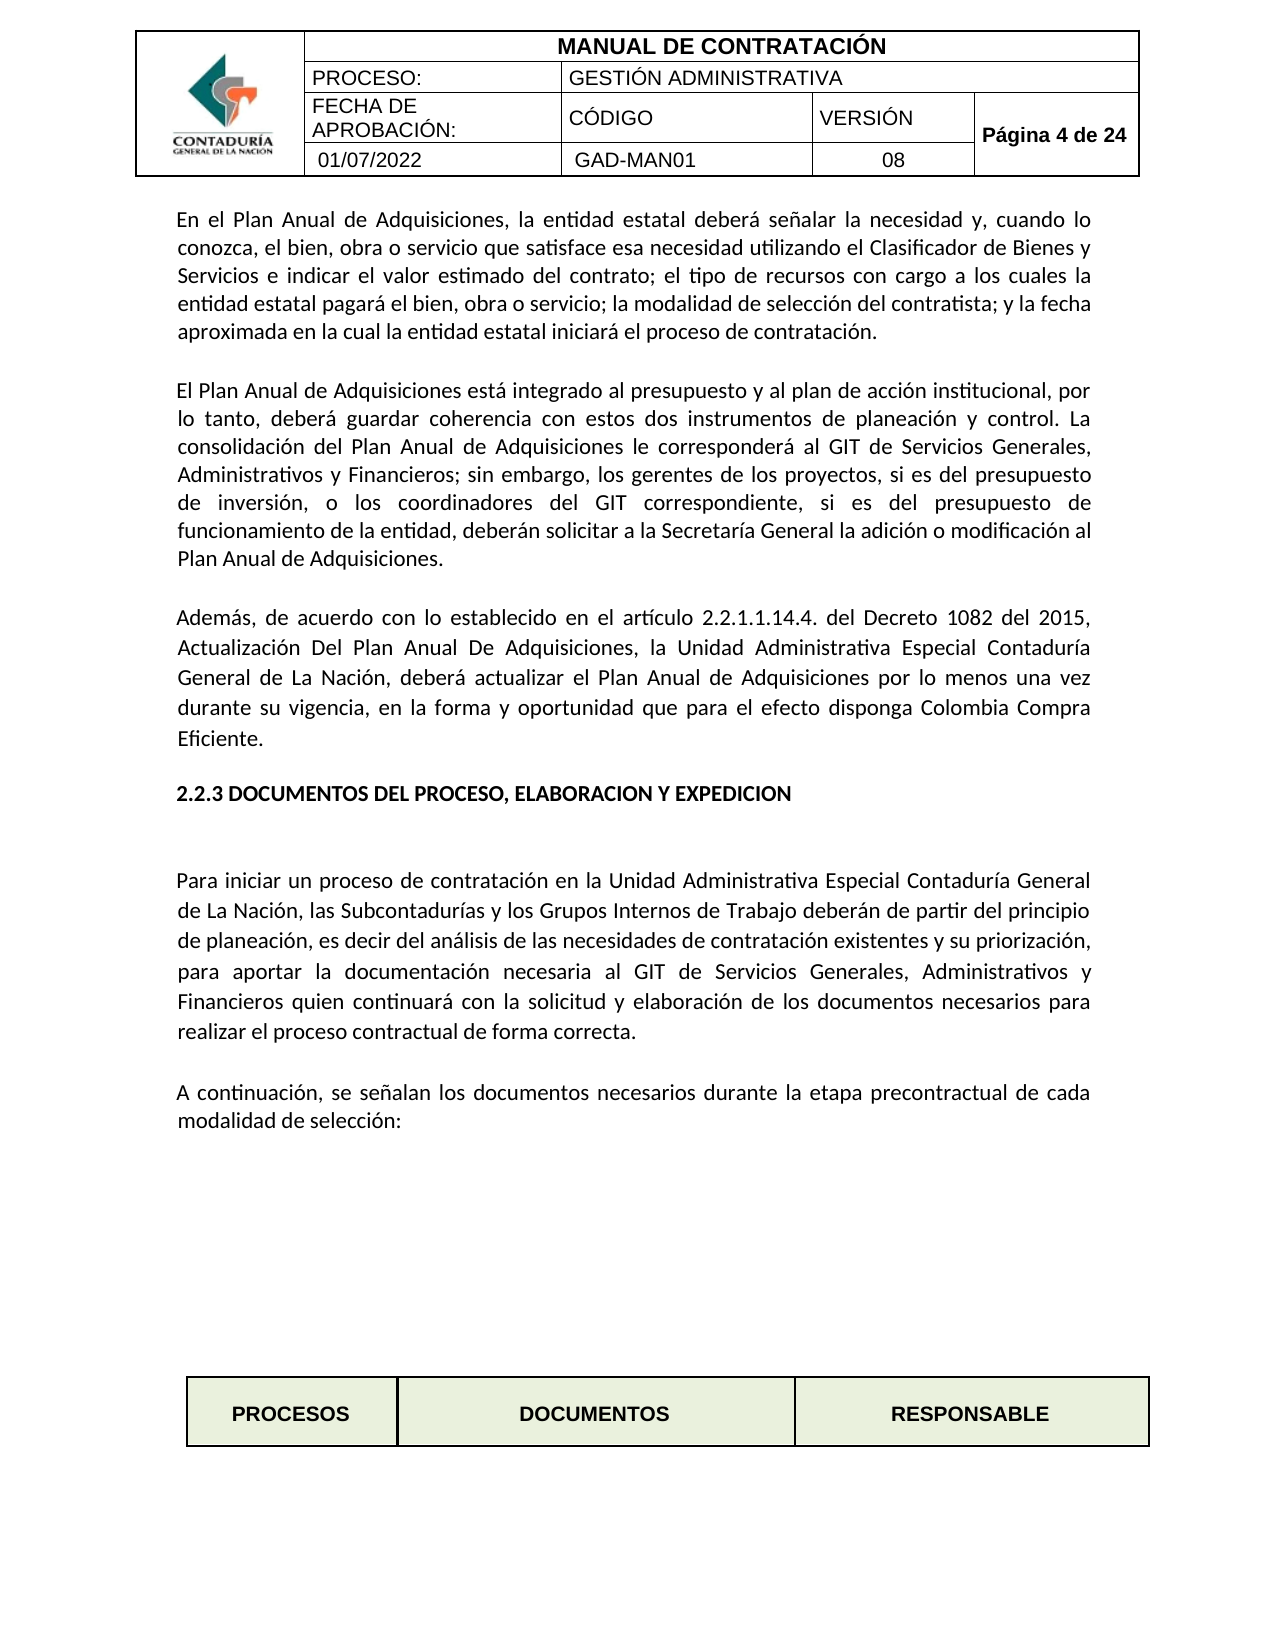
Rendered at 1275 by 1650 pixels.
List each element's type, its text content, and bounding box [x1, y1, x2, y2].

table_header RESPONSABLE [796, 1378, 1148, 1444]
picture [152, 34, 295, 170]
text El Plan Anual de Adquisiciones está integrado al presupuesto y al plan de acción institucional, por lo tanto, deberá guardar coherencia con estos dos instrumentos de planeación y control. La consolidación del Plan Anual de Adquisiciones le corresponderá al GIT de Servicios Generales, Administrativos y Financieros; sin embargo, los gerentes de los proyectos, si es del presupuesto de inversión, o los coordinadores del GIT correspondiente, si es del presupuesto de funcionamiento de la entidad, deberán solicitar a la Secretaría General la adición o modificación al Plan Anual de Adquisiciones. [176, 376, 1093, 572]
subtitle 2.2.3 DOCUMENTOS DEL PROCESO, ELABORACION Y EXPEDICION [176, 779, 1093, 807]
text Para iniciar un proceso de contratación en la Unidad Administrativa Especial Contaduría General de La Nación, las Subcontadurías y los Grupos Internos de Trabajo deberán de partir del principio de planeación, es decir del análisis de las necesidades de contratación existentes y su priorización, para aportar la documentación necesaria al GIT de Servicios Generales, Administrativos y Financieros quien continuará con la solicitud y elaboración de los documentos necesarios para realizar el proceso contractual de forma correcta. [176, 866, 1093, 1045]
table_header PROCESOS [188, 1378, 396, 1444]
text Además, de acuerdo con lo establecido en el artículo 2.2.1.1.14.4. del Decreto 1082 del 2015, Actualización Del Plan Anual De Adquisiciones, la Unidad Administrativa Especial Contaduría General de La Nación, deberá actualizar el Plan Anual de Adquisiciones por lo menos una vez durante su vigencia, en la forma y oportunidad que para el efecto disponga Colombia Compra Eficiente. [176, 603, 1093, 752]
table_header DOCUMENTOS [399, 1378, 794, 1444]
text En el Plan Anual de Adquisiciones, la entidad estatal deberá señalar la necesidad y, cuando lo conozca, el bien, obra o servicio que satisface esa necesidad utilizando el Clasificador de Bienes y Servicios e indicar el valor estimado del contrato; el tipo de recursos con cargo a los cuales la entidad estatal pagará el bien, obra o servicio; la modalidad de selección del contratista; y la fecha aproximada en la cual la entidad estatal iniciará el proceso de contratación. [176, 205, 1093, 346]
text A continuación, se señalan los documentos necesarios durante la etapa precontractual de cada modalidad de selección: [176, 1078, 1093, 1134]
